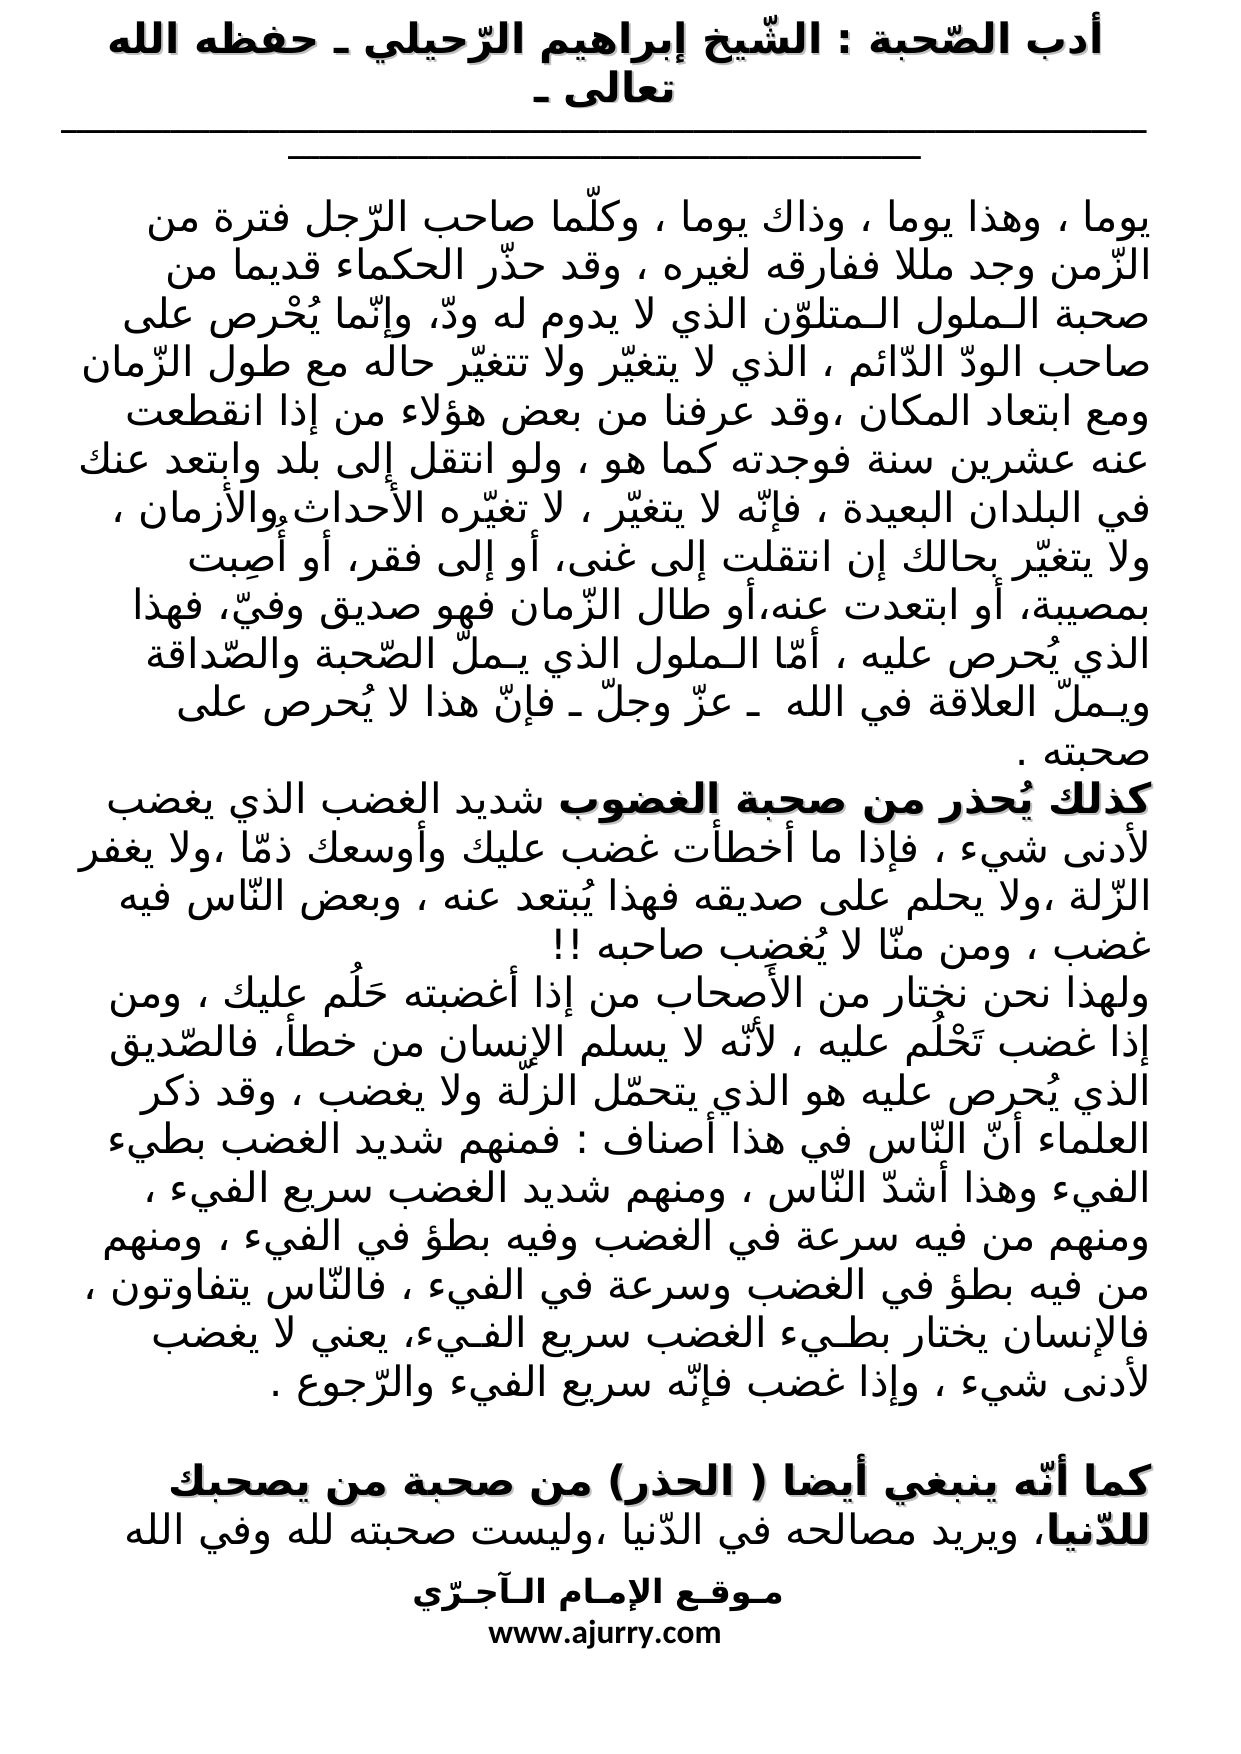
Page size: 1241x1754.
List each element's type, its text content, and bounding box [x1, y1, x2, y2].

text كذلك يُحذر من صحبة الغضوب شديد الغضب الذي يغضب لأدنى شيء ، فإذا ما أخطأت غضب عليك وأوسعك ذمّا ،ولا يغفر الزّلة ،ولا يحلم على صديقه فهذا يُبتعد عنه ، وبعض النّاس فيه غضب ، ومن منّا لا يُغضِب صاحبه !! [59, 775, 1152, 969]
text ولهذا نحن نختار من الأصحاب من إذا أغضبته حَلُم عليك ، ومن إذا غضب تَحْلُم عليه ، لأنّه لا يسلم الإنسان من خطأ، فالصّديق الذي يُحرص عليه هو الذي يتحمّل الزلّة ولا يغضب ، وقد ذكر العلماء أنّ النّاس في هذا أصناف : فمنهم شديد الغضب بطيء الفيء وهذا أشدّ النّاس ، ومنهم شديد الغضب سريع الفيء ، ومنهم من فيه سرعة في الغضب وفيه بطؤ في الفيء ، ومنهم من فيه بطؤ في الغضب وسرعة في الفيء ، فالنّاس يتفاوتون ، فالإنسان يختار بطـيء الغضب سريع الفـيء، يعني لا يغضب لأدنى شيء ، وإذا غضب فإنّه سريع الفيء والرّجوع . [59, 969, 1152, 1406]
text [59, 1457, 1152, 1554]
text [59, 193, 1152, 775]
